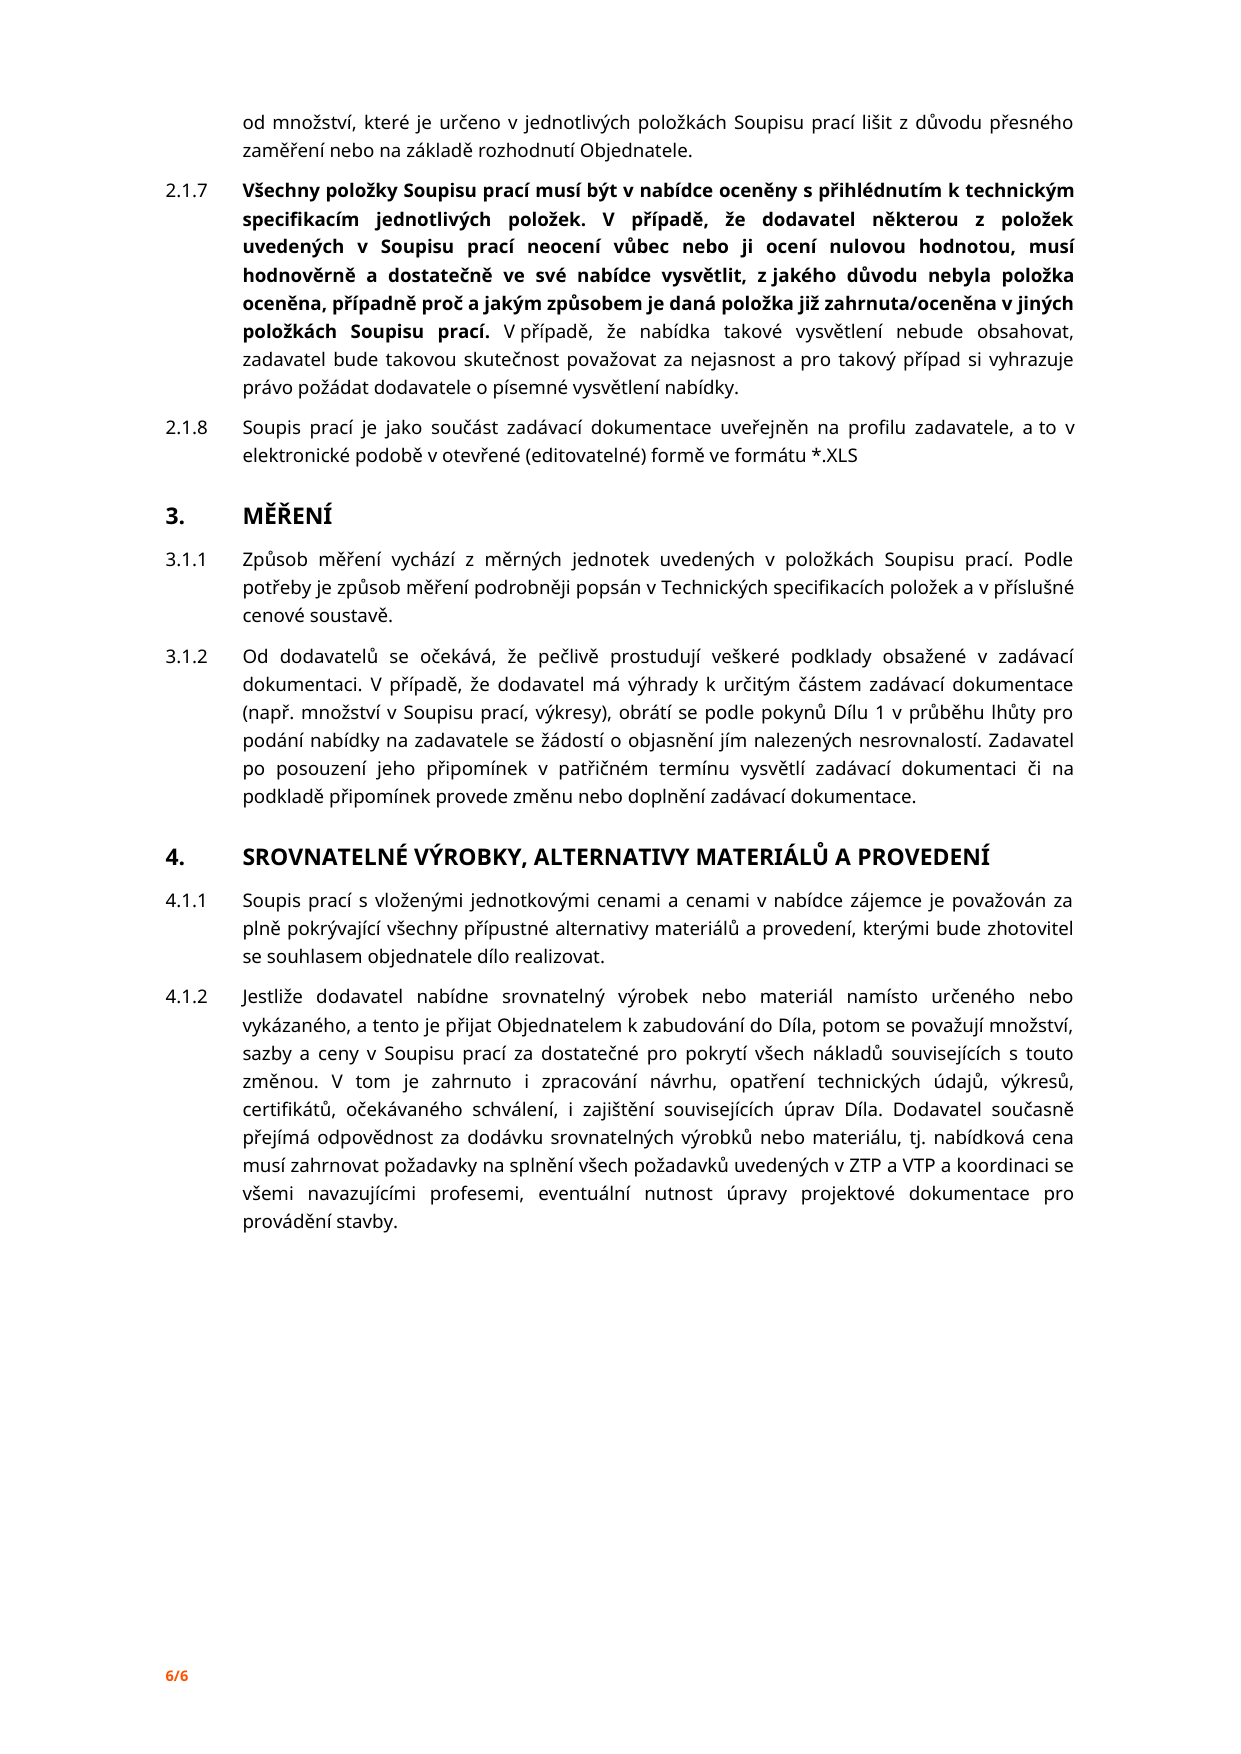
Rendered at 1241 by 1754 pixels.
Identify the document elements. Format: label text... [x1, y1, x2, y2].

text Soupis prací je jako součást zadávací dokumentace uveřejněn na profilu zadavatele, a to v elektronické podobě v otevřené (editovatelné) formě ve formátu *.XLS [165, 414, 1075, 468]
text SROVNATELNÉ VÝROBKY, ALTERNATIVY MATERIÁLŮ A PROVEDENÍ [165, 840, 1075, 872]
text Od dodavatelů se očekává, že pečlivě prostudují veškeré podklady obsažené v zadávací dokumentaci. V případě, že dodavatel má výhrady k určitým částem zadávací dokumentace (např. množství v Soupisu prací, výkresy), obrátí se podle pokynů Dílu 1 v průběhu lhůty pro podání nabídky na zadavatele se žádostí o objasnění jím nalezených nesrovnalostí. Zadavatel po posouzení jeho připomínek v patřičném termínu vysvětlí zadávací dokumentaci či na podkladě připomínek provede změnu nebo doplnění zadávací dokumentace. [165, 643, 1075, 809]
text Způsob měření vychází z měrných jednotek uvedených v položkách Soupisu prací. Podle potřeby je způsob měření podrobněji popsán v Technických specifikacích položek a v příslušné cenové soustavě. [165, 547, 1075, 628]
text Všechny položky Soupisu prací musí být v nabídce oceněny s přihlédnutím k technickým specifikacím jednotlivých položek. V případě, že dodavatel některou z položek uvedených v Soupisu prací neocení vůbec nebo ji ocení nulovou hodnotou, musí hodnověrně a dostatečně ve své nabídce vysvětlit, z jakého důvodu nebyla položka oceněna, případně proč a jakým způsobem je daná položka již zahrnuta/oceněna v jiných položkách Soupisu prací. V případě, že nabídka takové vysvětlení nebude obsahovat, zadavatel bude takovou skutečnost považovat za nejasnost a pro takový případ si vyhrazuje právo požádat dodavatele o písemné vysvětlení nabídky. [165, 178, 1075, 399]
text MĚŘENÍ [165, 500, 1075, 531]
text Jestliže dodavatel nabídne srovnatelný výrobek nebo materiál namísto určeného nebo vykázaného, a tento je přijat Objednatelem k zabudování do Díla, potom se považují množství, sazby a ceny v Soupisu prací za dostatečné pro pokrytí všech nákladů souvisejících s touto změnou. V tom je zahrnuto i zpracování návrhu, opatření technických údajů, výkresů, certifikátů, očekávaného schválení, i zajištění souvisejících úprav Díla. Dodavatel současně přejímá odpovědnost za dodávku srovnatelných výrobků nebo materiálu, tj. nabídková cena musí zahrnovat požadavky na splnění všech požadavků uvedených v ZTP a VTP a koordinaci se všemi navazujícími profesemi, eventuální nutnost úpravy projektové dokumentace pro provádění stavby. [165, 984, 1075, 1233]
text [165, 109, 1075, 163]
text Soupis prací s vloženými jednotkovými cenami a cenami v nabídce zájemce je považován za plně pokrývající všechny přípustné alternativy materiálů a provedení, kterými bude zhotovitel se souhlasem objednatele dílo realizovat. [165, 887, 1075, 969]
